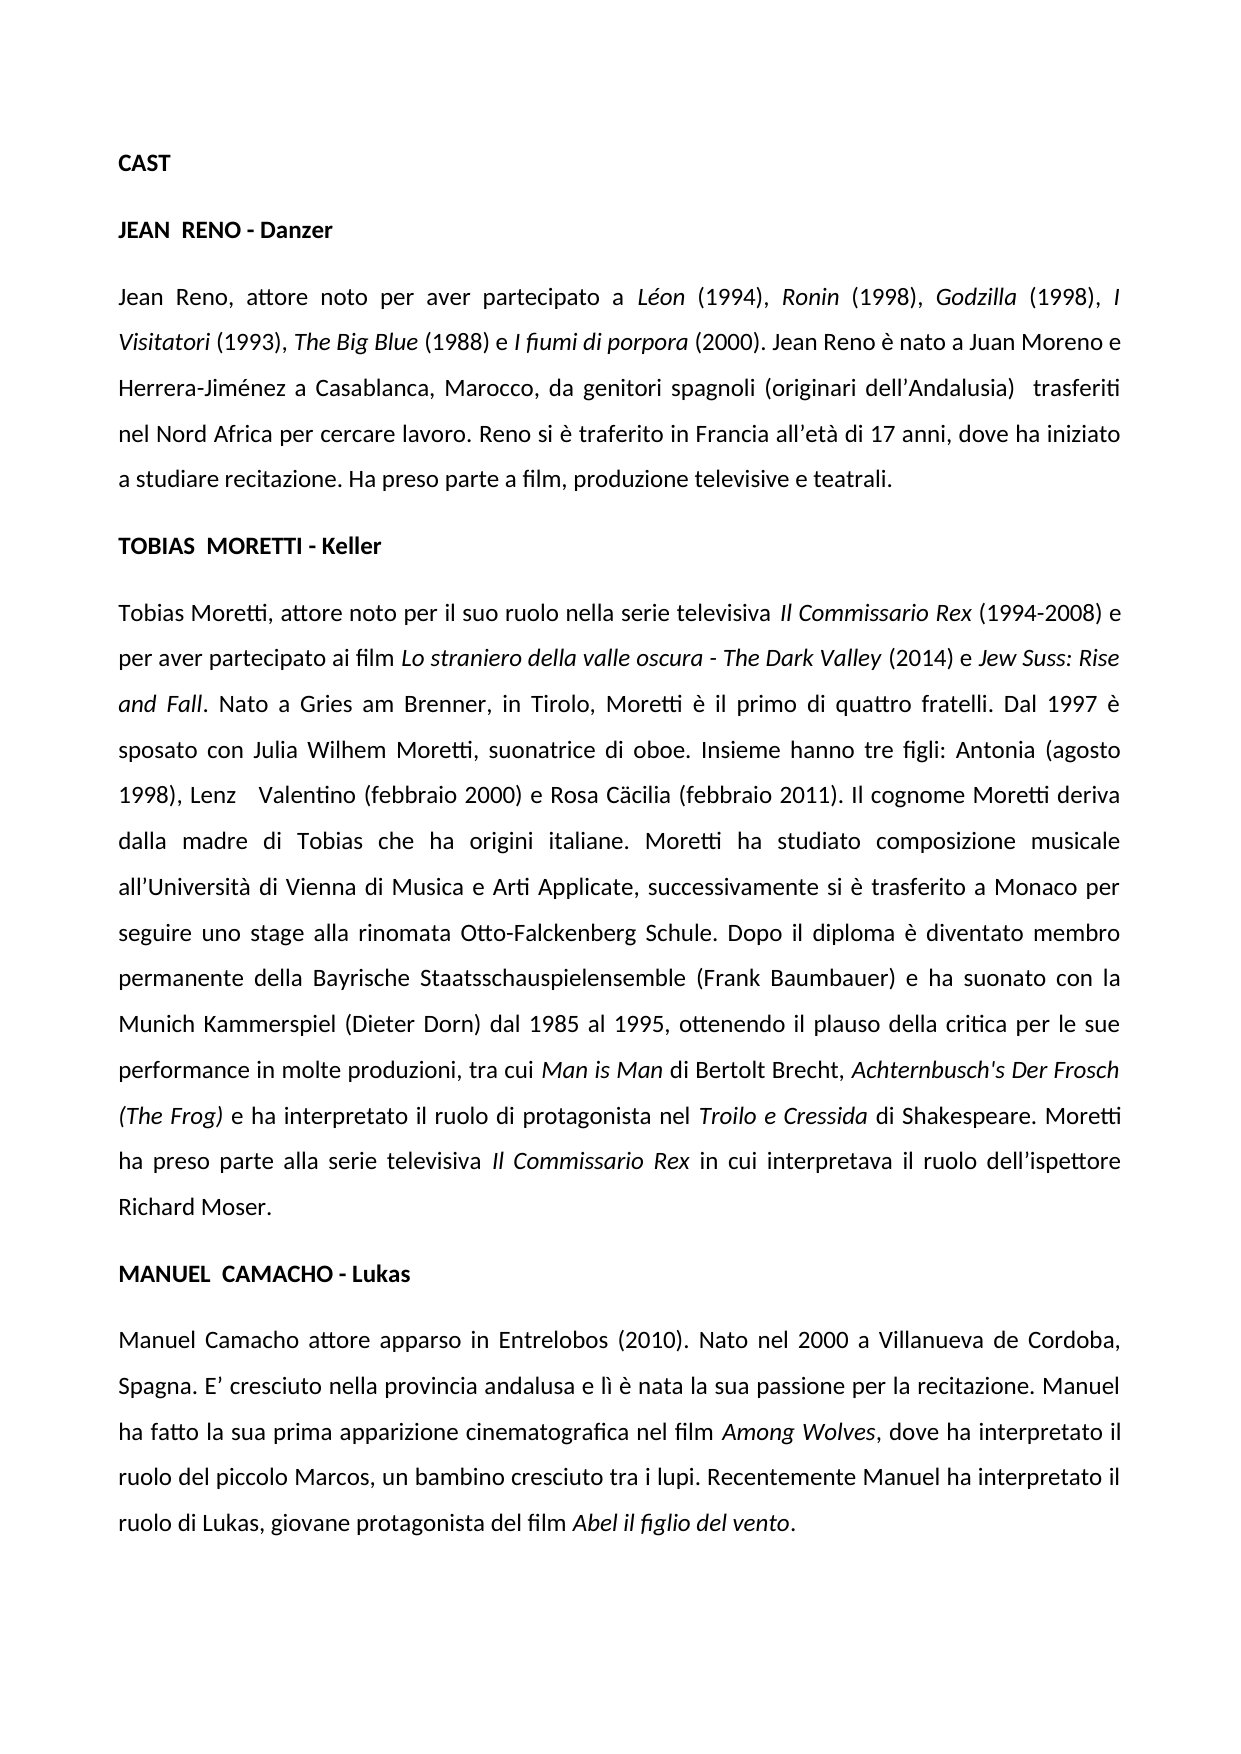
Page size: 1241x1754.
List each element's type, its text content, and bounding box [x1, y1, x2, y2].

text TOBIAS MORETTI - Keller [118, 530, 1122, 561]
text JEAN RENO - Danzer [118, 214, 1122, 245]
text Manuel Camacho attore apparso in Entrelobos (2010). Nato nel 2000 a Villanueva de Cordoba, Spagna. E’ cresciuto nella provincia andalusa e lì è nata la sua passione per la recitazione. Manuel ha fatto la sua prima apparizione cinematografica nel film Among Wolves, dove ha interpretato il ruolo del piccolo Marcos, un bambino cresciuto tra i lupi. Recentemente Manuel ha interpretato il ruolo di Lukas, giovane protagonista del film Abel il figlio del vento. [118, 1324, 1122, 1538]
text MANUEL CAMACHO - Lukas [118, 1258, 1122, 1288]
text Tobias Moretti, attore noto per il suo ruolo nella serie televisiva Il Commissario Rex (1994-2008) e per aver partecipato ai film Lo straniero della valle oscura - The Dark Valley (2014) e Jew Suss: Rise and Fall. Nato a Gries am Brenner, in Tirolo, Moretti è il primo di quattro fratelli. Dal 1997 è sposato con Julia Wilhem Moretti, suonatrice di oboe. Insieme hanno tre figli: Antonia (agosto 1998), Lenz Valentino (febbraio 2000) e Rosa Cäcilia (febbraio 2011). Il cognome Moretti deriva dalla madre di Tobias che ha origini italiane. Moretti ha studiato composizione musicale all’Università di Vienna di Musica e Arti Applicate, successivamente si è trasferito a Monaco per seguire uno stage alla rinomata Otto-Falckenberg Schule. Dopo il diploma è diventato membro permanente della Bayrische Staatsschauspielensemble (Frank Baumbauer) e ha suonato con la Munich Kammerspiel (Dieter Dorn) dal 1985 al 1995, ottenendo il plauso della critica per le sue performance in molte produzioni, tra cui Man is Man di Bertolt Brecht, Achternbusch's Der Frosch (The Frog) e ha interpretato il ruolo di protagonista nel Troilo e Cressida di Shakespeare. Moretti ha preso parte alla serie televisiva Il Commissario Rex in cui interpretava il ruolo dell’ispettore Richard Moser. [118, 597, 1122, 1222]
text Jean Reno, attore noto per aver partecipato a Léon (1994), Ronin (1998), Godzilla (1998), I Visitatori (1993), The Big Blue (1988) e I fiumi di porpora (2000). Jean Reno è nato a Juan Moreno e Herrera-Jiménez a Casablanca, Marocco, da genitori spagnoli (originari dell’Andalusia) trasferiti nel Nord Africa per cercare lavoro. Reno si è traferito in Francia all’età di 17 anni, dove ha iniziato a studiare recitazione. Ha preso parte a film, produzione televisive e teatrali. [118, 281, 1122, 494]
text CAST [118, 148, 1122, 178]
